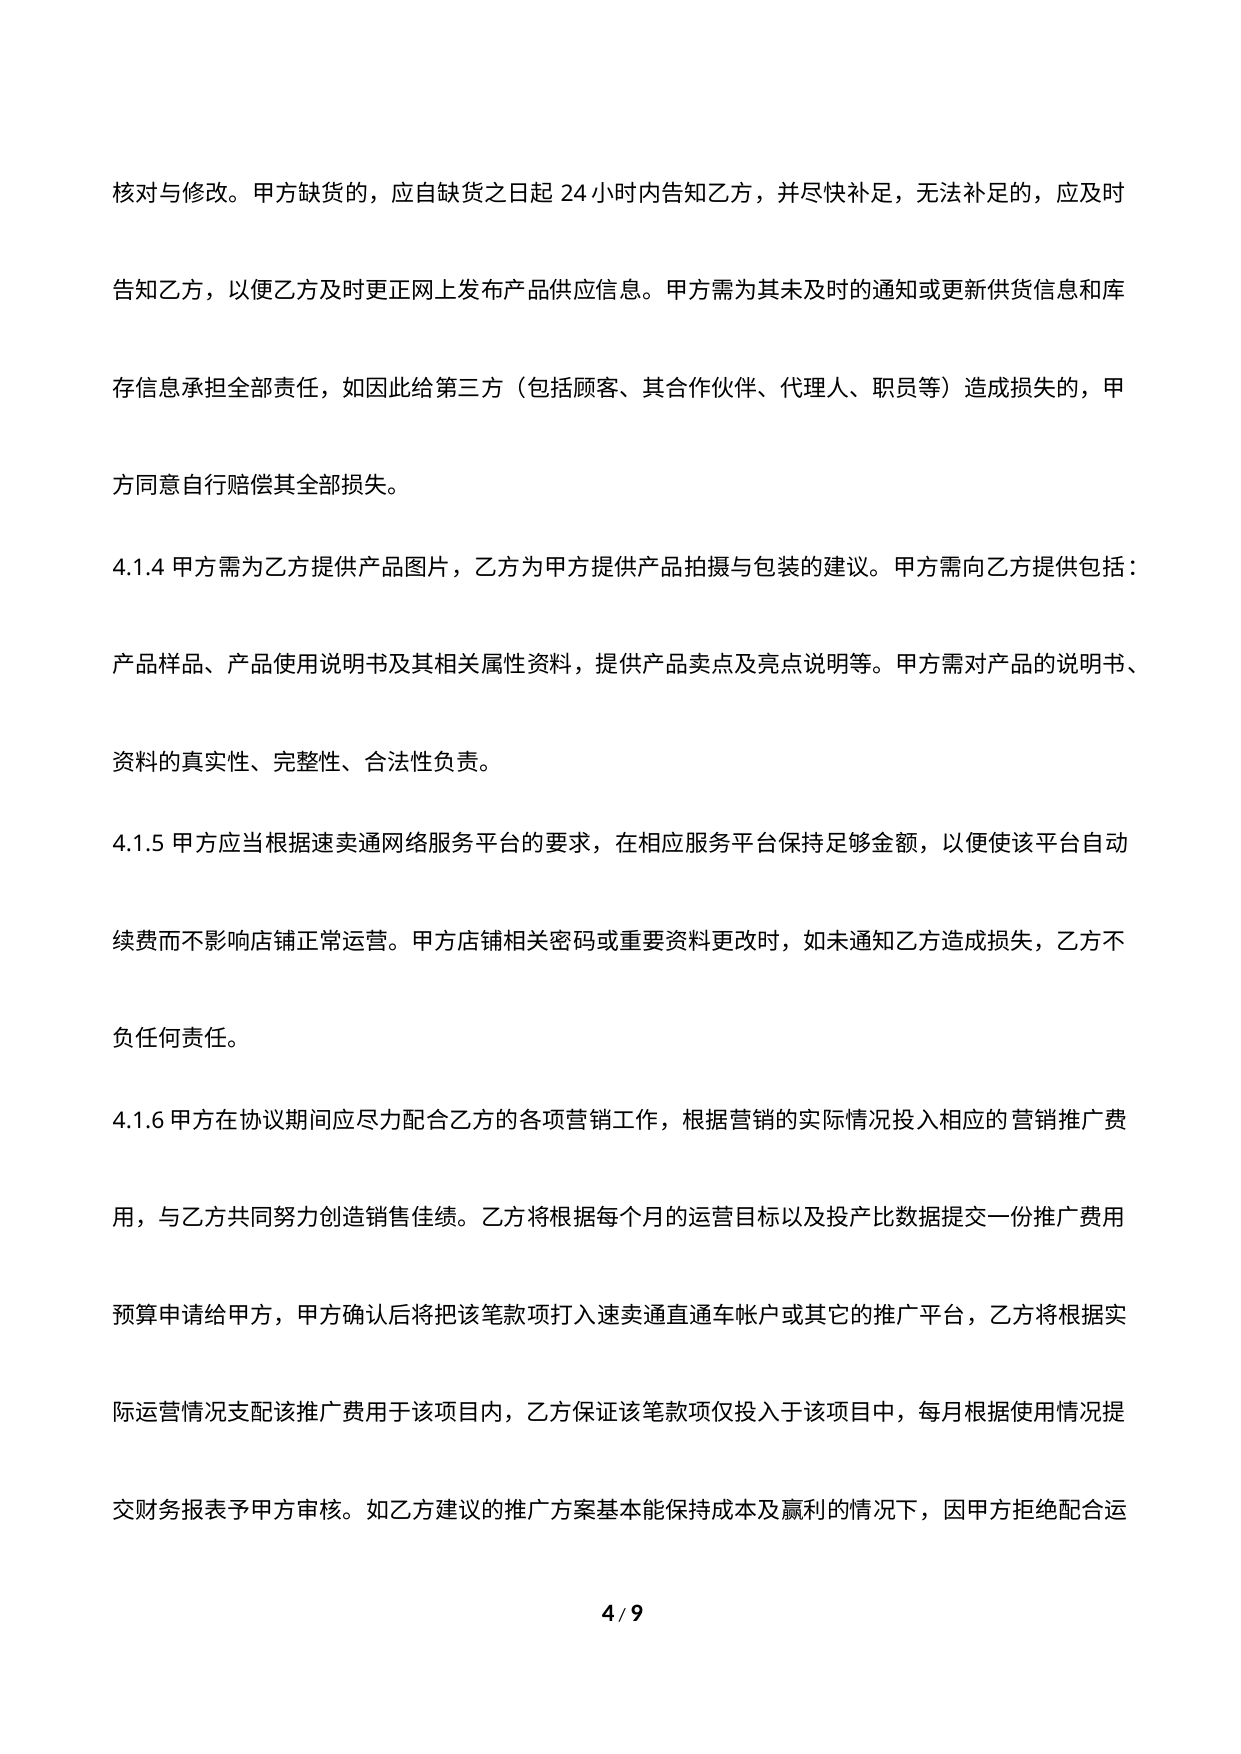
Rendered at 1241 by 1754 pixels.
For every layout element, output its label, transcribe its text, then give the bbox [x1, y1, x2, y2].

text 4.1.5 甲方应当根据速卖通网络服务平台的要求，在相应服务平台保持足够金额，以便使该平台自动续费而不影响店铺正常运营。甲方店铺相关密码或重要资料更改时，如未通知乙方造成损失，乙方不负任何责任。 [112, 809, 1128, 1069]
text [112, 1086, 1128, 1541]
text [112, 158, 1128, 516]
text 4.1.4 甲方需为乙方提供产品图片，乙方为甲方提供产品拍摄与包装的建议。甲方需向乙方提供包括：产品样品、产品使用说明书及其相关属性资料，提供产品卖点及亮点说明等。甲方需对产品的说明书、资料的真实性、完整性、合法性负责。 [112, 533, 1128, 793]
